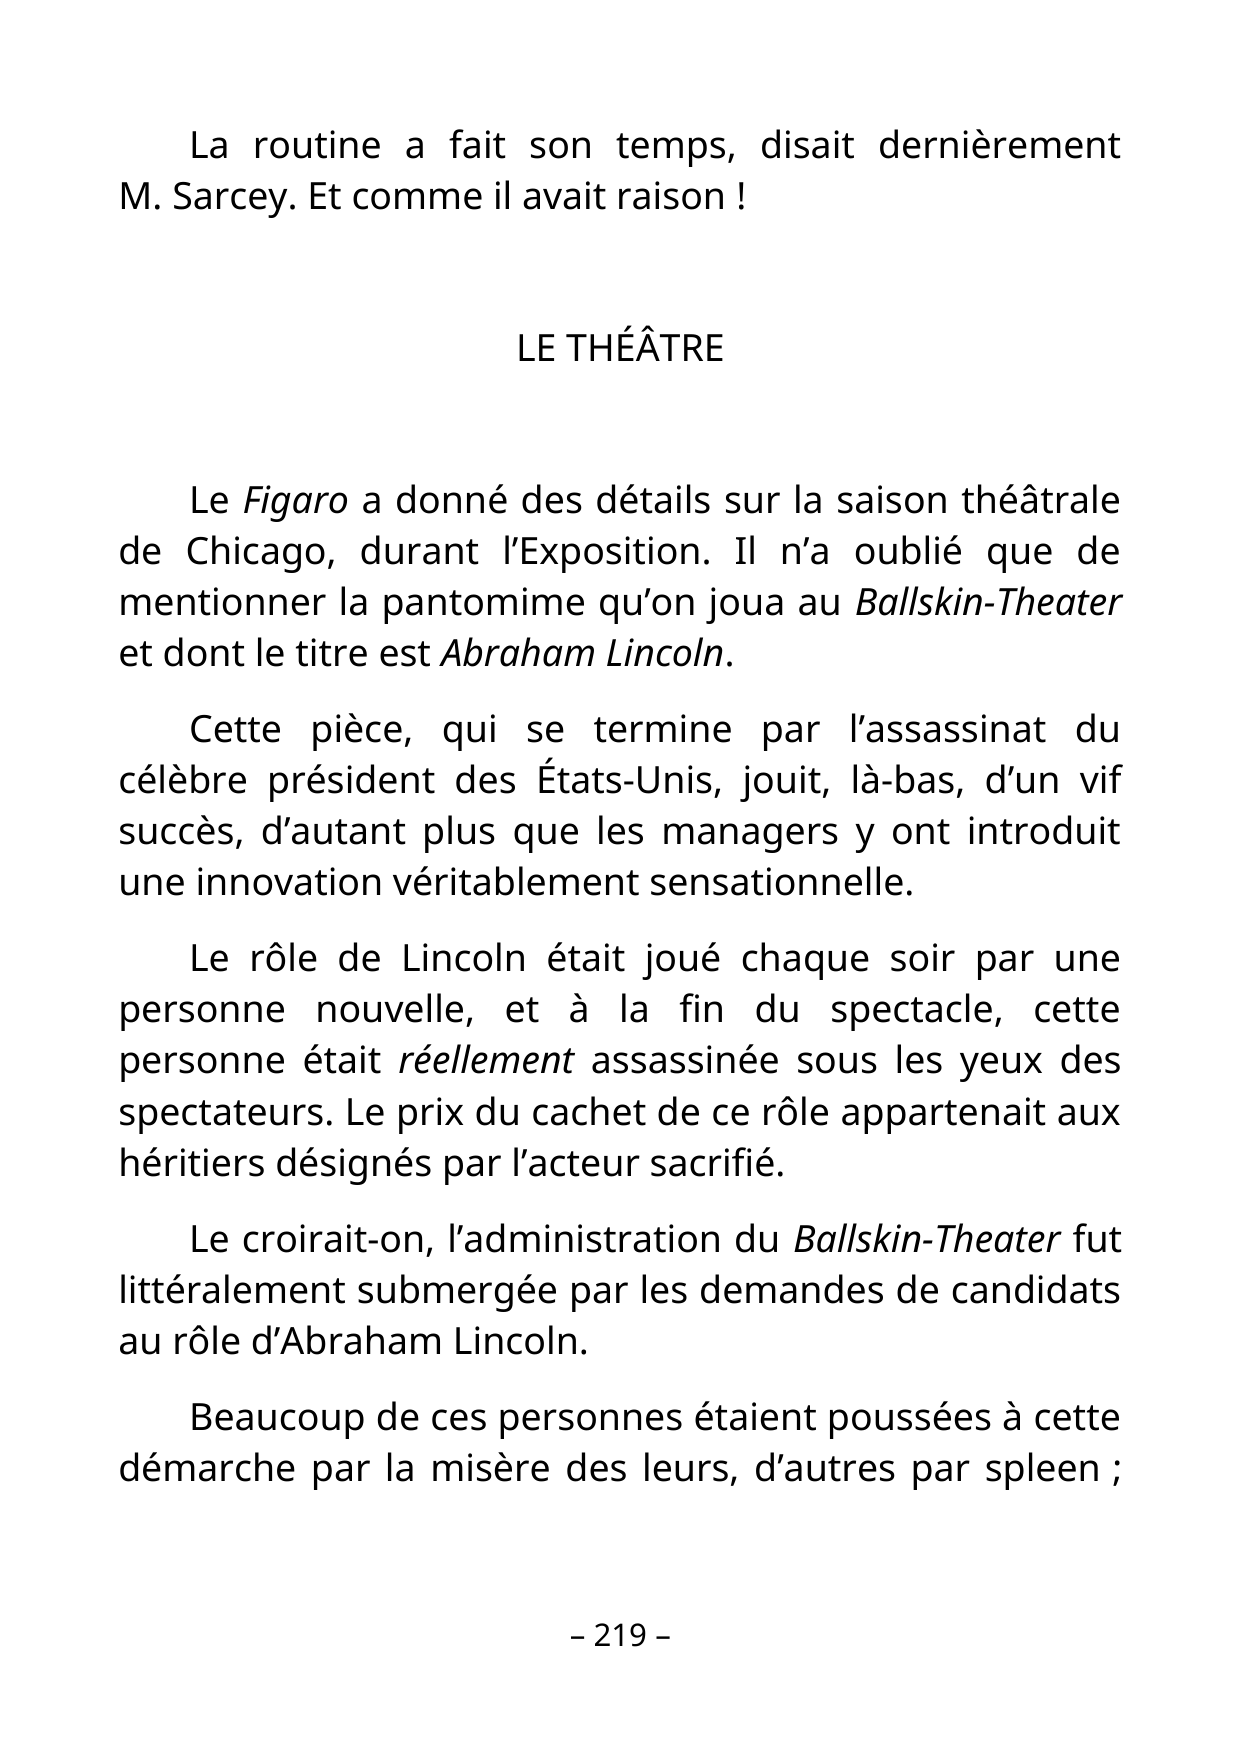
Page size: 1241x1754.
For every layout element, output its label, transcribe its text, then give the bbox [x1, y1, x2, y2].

text LE THÉÂTRE [118, 321, 1122, 372]
text Le rôle de Lincoln était joué chaque soir par une personne nouvelle, et à la fin du spectacle, cette personne était réellement assassinée sous les yeux des spectateurs. Le prix du cachet de ce rôle appartenait aux héritiers désignés par l’acteur sacrifié. [118, 932, 1122, 1187]
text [118, 1390, 1122, 1492]
text Le Figaro a donné des détails sur la saison théâtrale de Chicago, durant l’Exposition. Il n’a oublié que de mentionner la pantomime qu’on joua au Ballskin-Theater et dont le titre est Abraham Lincoln. [118, 473, 1122, 677]
text Le croirait-on, l’administration du Ballskin-Theater fut littéralement submergée par les demandes de candidats au rôle d’Abraham Lincoln. [118, 1212, 1122, 1365]
text La routine a fait son temps, disait dernièrement M. Sarcey. Et comme il avait raison ! [118, 118, 1122, 220]
text Cette pièce, qui se termine par l’assassinat du célèbre président des États-Unis, jouit, là-bas, d’un vif succès, d’autant plus que les managers y ont introduit une innovation véritablement sensationnelle. [118, 702, 1122, 907]
